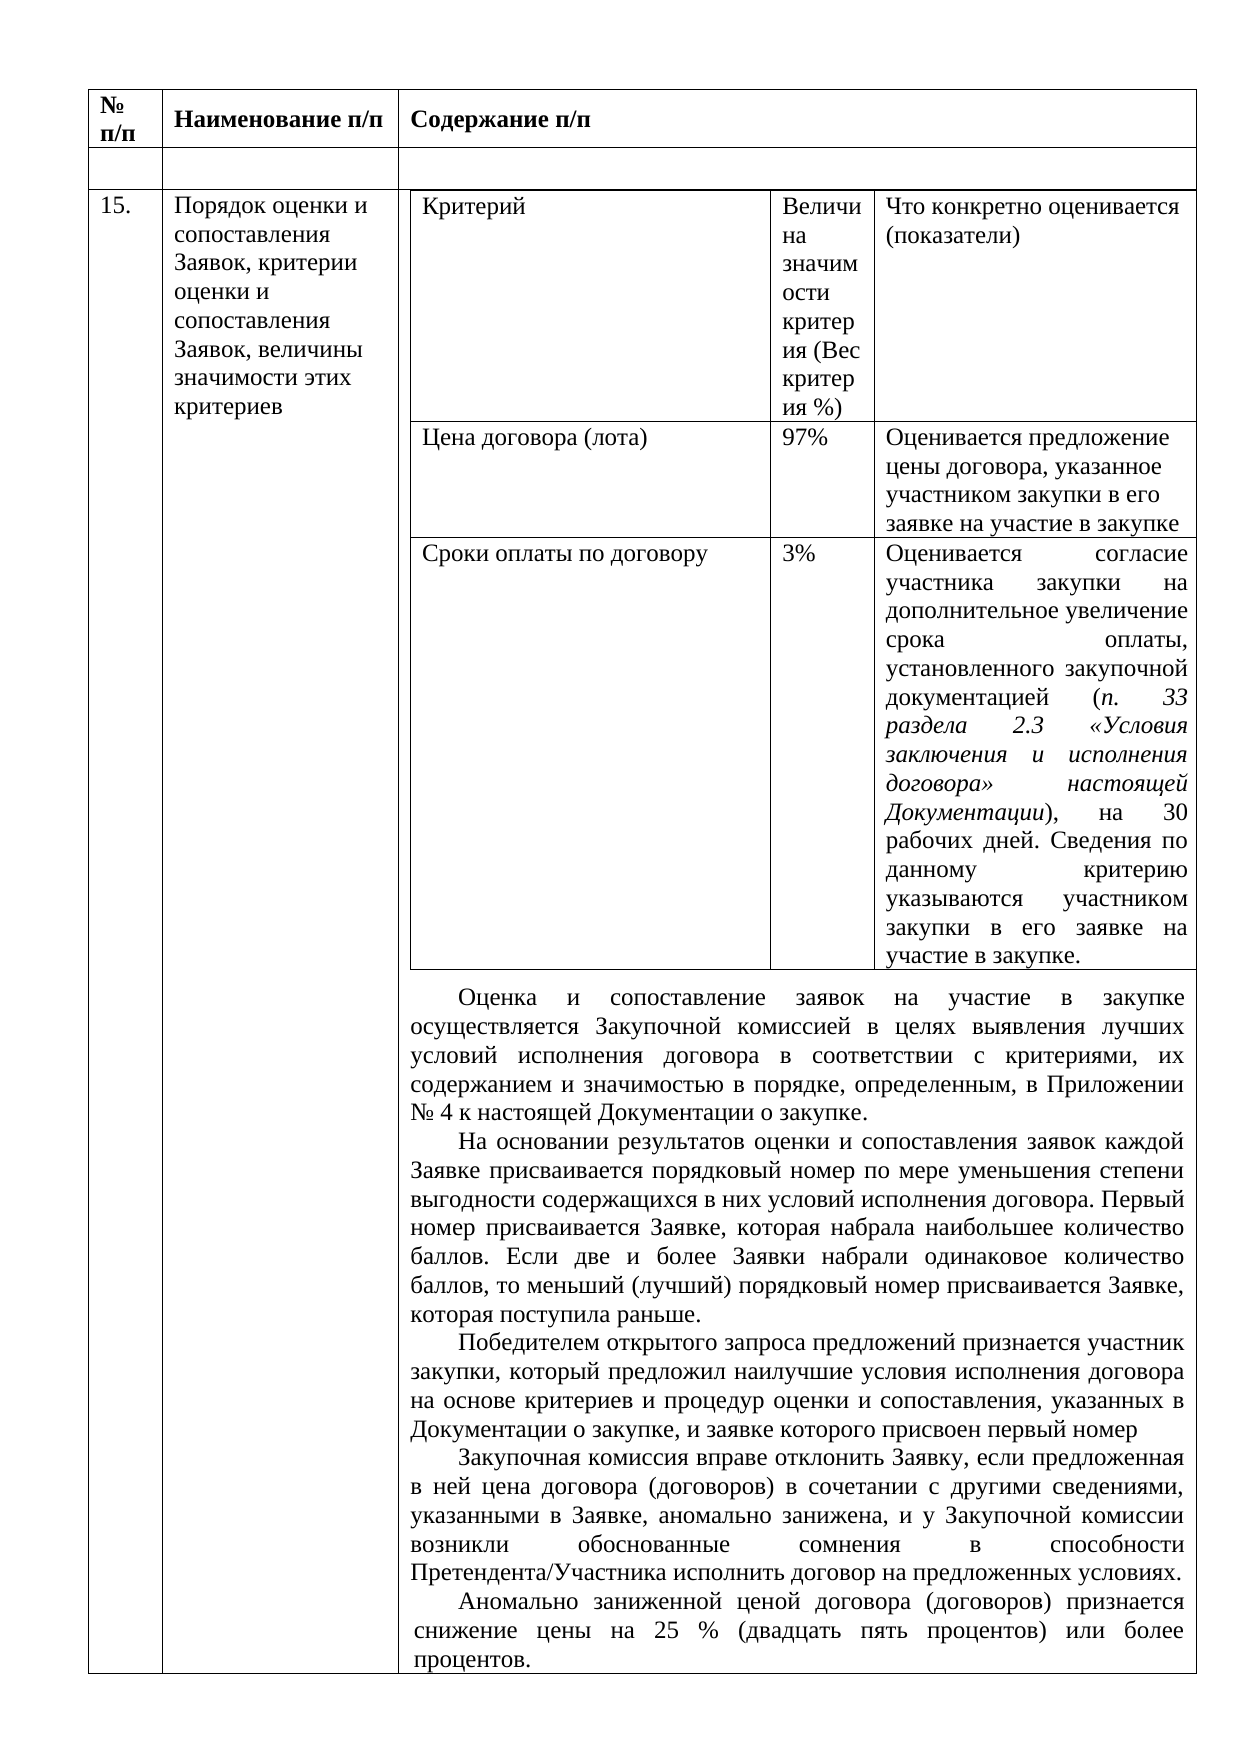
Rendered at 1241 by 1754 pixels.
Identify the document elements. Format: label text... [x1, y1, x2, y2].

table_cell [163, 190, 398, 1672]
table_header Наименование п/п [163, 90, 398, 147]
table_header № п/п [89, 90, 162, 147]
table_cell [89, 190, 162, 1672]
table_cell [399, 190, 1196, 1672]
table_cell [399, 148, 1196, 189]
table_cell [89, 148, 162, 189]
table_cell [163, 148, 398, 189]
table_header Содержание п/п [399, 90, 1196, 147]
